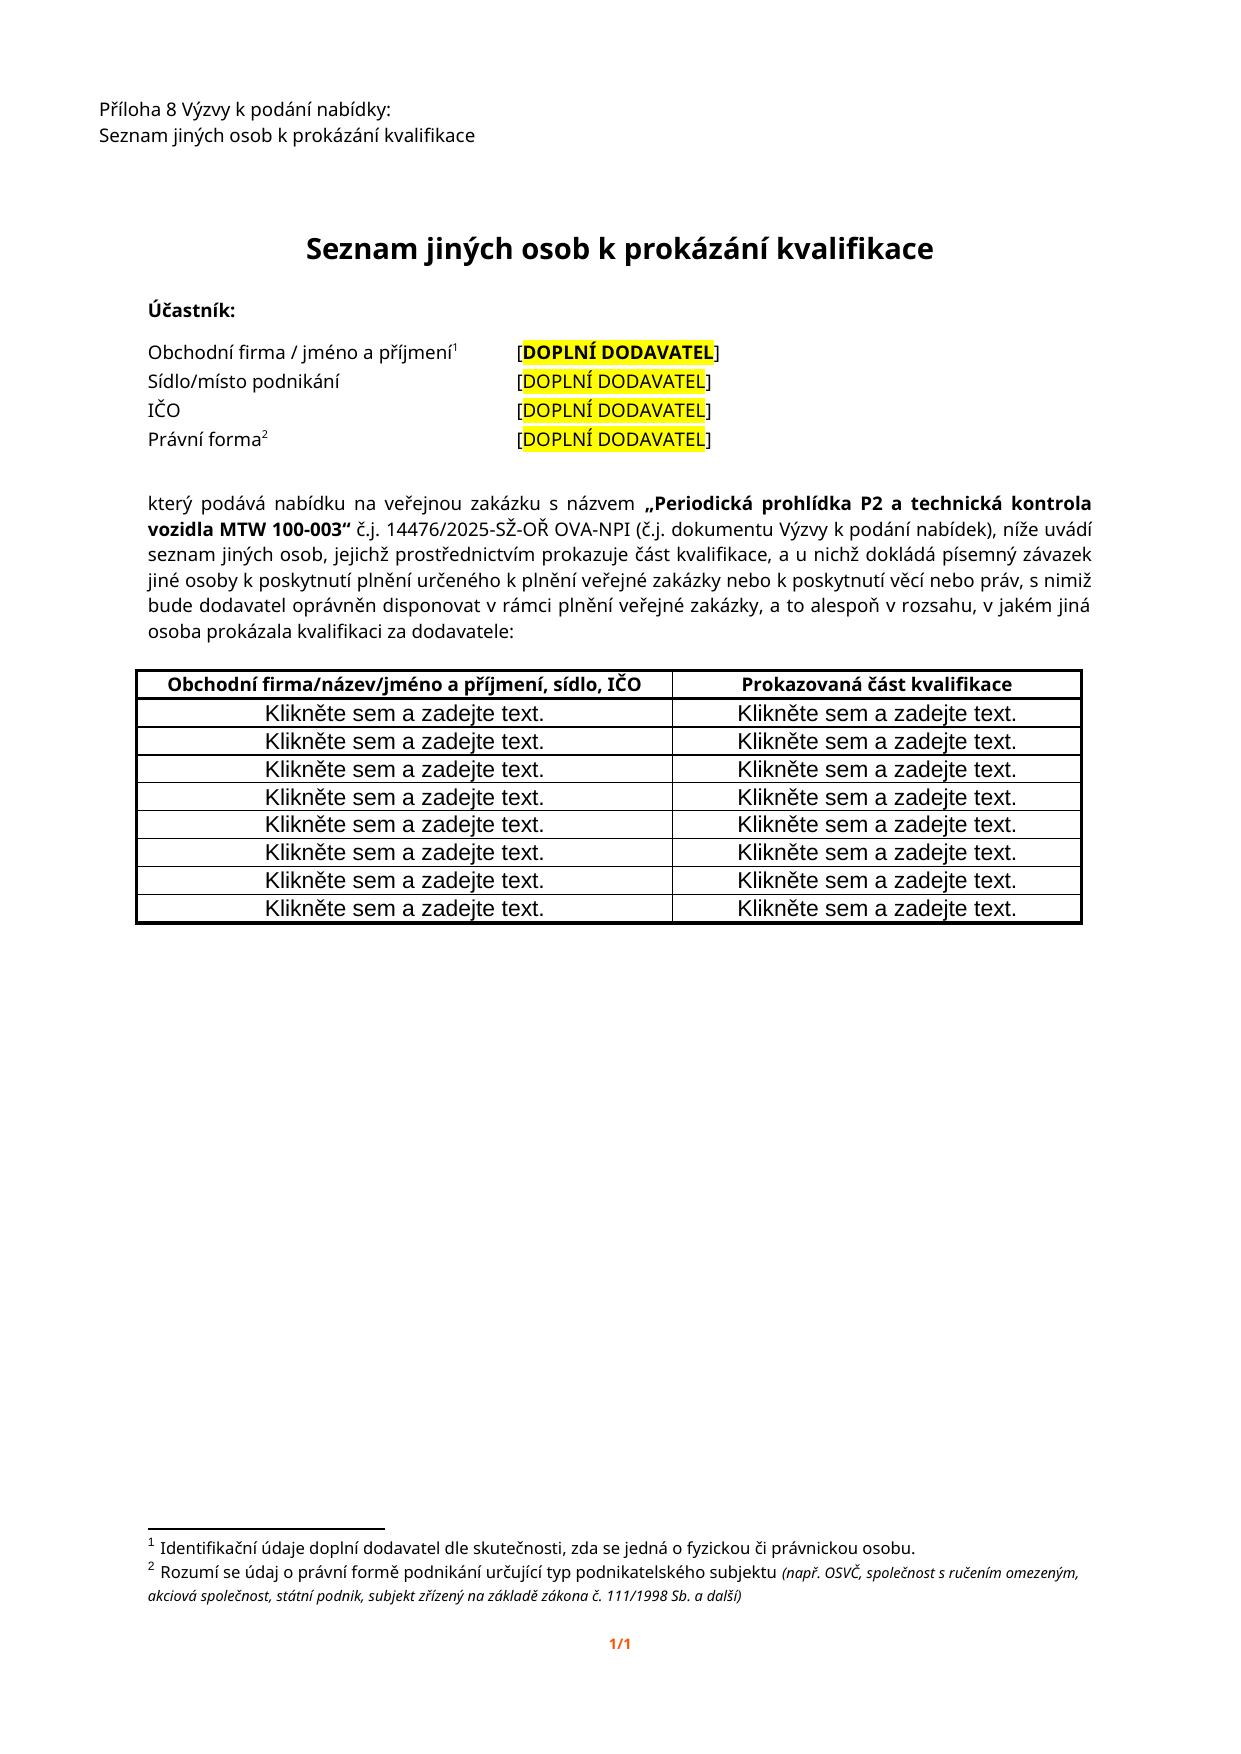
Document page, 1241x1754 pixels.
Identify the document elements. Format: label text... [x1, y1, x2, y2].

text Účastník: [148, 293, 1093, 324]
text Právní forma [148, 423, 1093, 452]
text Obchodní firma / jméno a příjmení [148, 336, 1093, 365]
text který podává nabídku na veřejnou zakázku s názvem „Periodická prohlídka P2 a technická kontrola vozidla MTW 100-003“ č.j. 14476/2025-SŽ-OŘ OVA-NPI (č.j. dokumentu Výzvy k podání nabídek), níže uvádí seznam jiných osob, jejichž prostřednictvím prokazuje část kvalifikace, a u nichž dokládá písemný závazek jiné osoby k poskytnutí plnění určeného k plnění veřejné zakázky nebo k poskytnutí věcí nebo práv, s nimiž bude dodavatel oprávněn disponovat v rámci plnění veřejné zakázky, a to alespoň v rozsahu, v jakém jiná osoba prokázala kvalifikaci za dodavatele: [148, 490, 1093, 643]
title Seznam jiných osob k prokázání kvalifikace [148, 228, 1093, 268]
table_header Obchodní firma/název/jméno a příjmení, sídlo, IČO [138, 672, 672, 697]
text Sídlo/místo podnikání [DOPLNÍ DODAVATEL] [148, 365, 1093, 394]
table_header Prokazovaná část kvalifikace [673, 672, 1080, 697]
text IČO [148, 394, 1093, 423]
